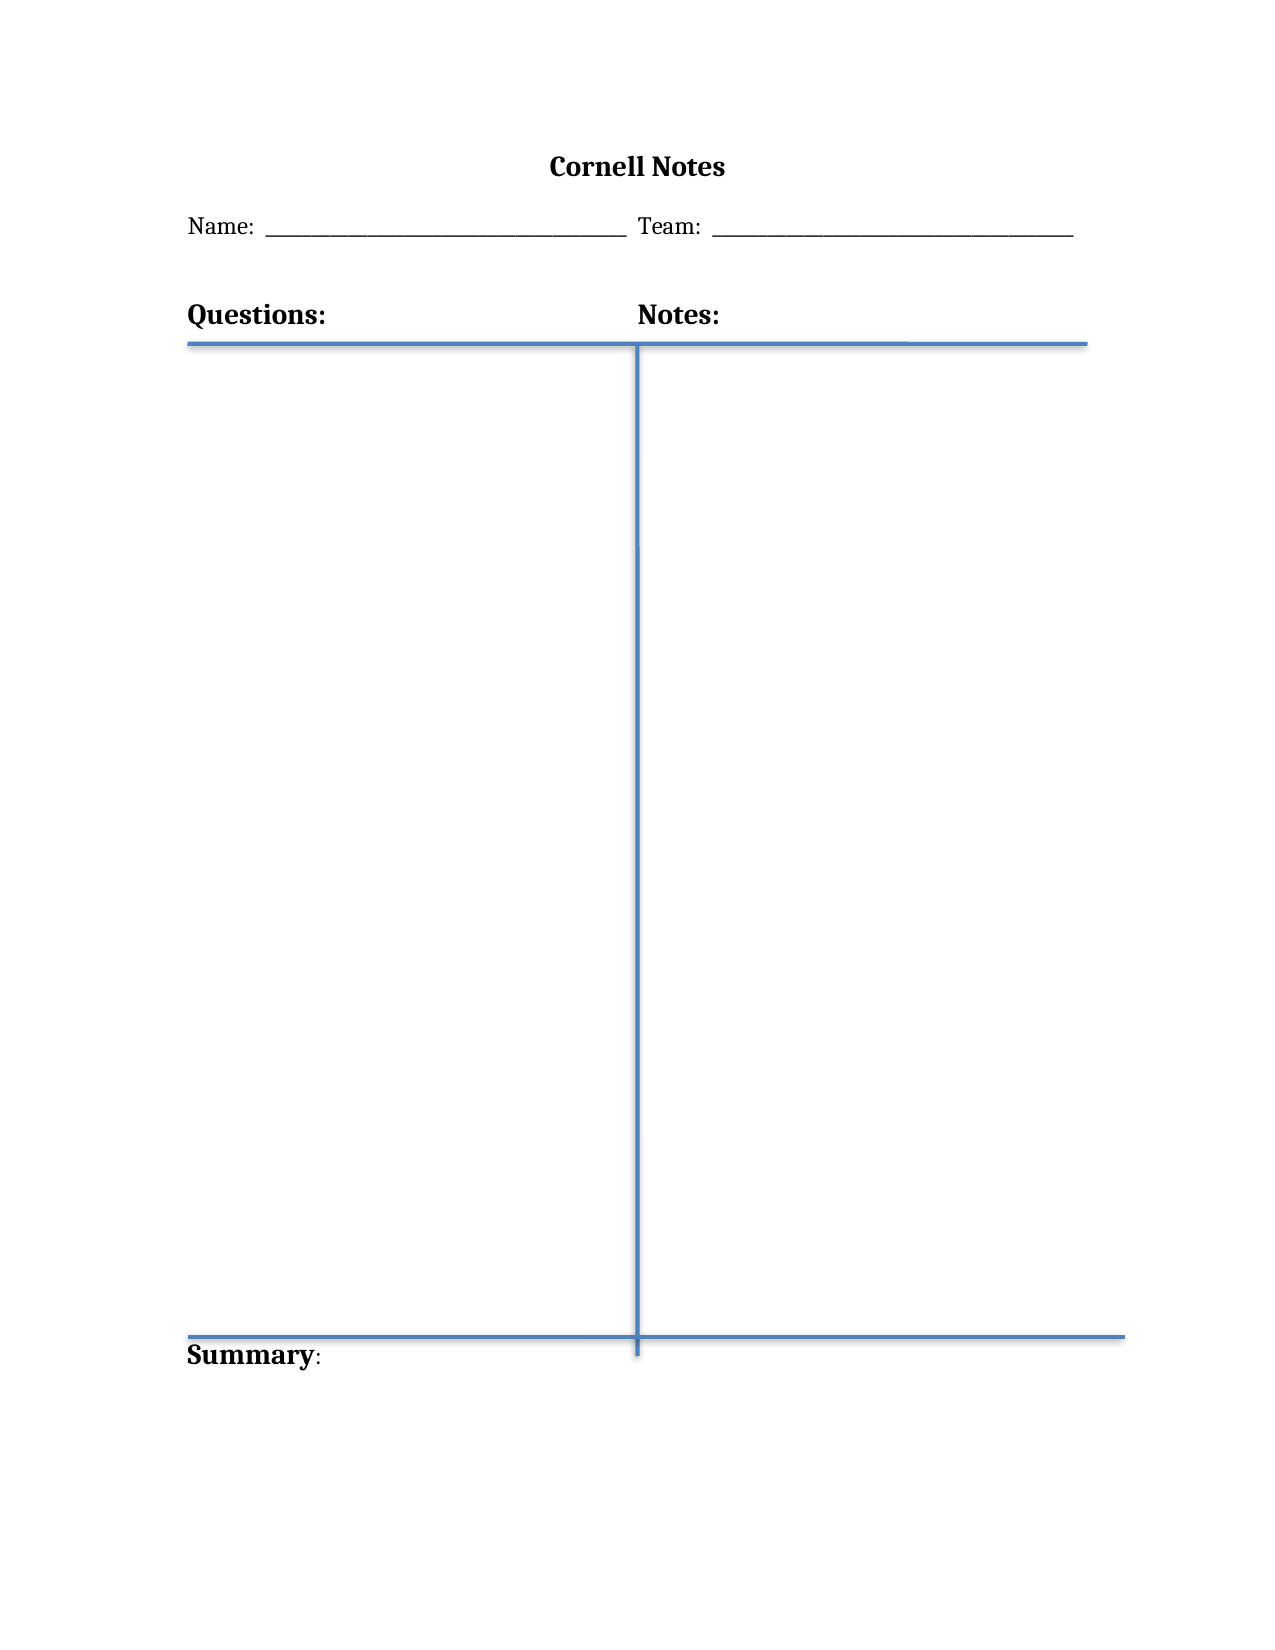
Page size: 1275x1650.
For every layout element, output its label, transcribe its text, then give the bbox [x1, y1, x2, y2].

text Name: _______________________________________ Team: _______________________________________ [187, 212, 1087, 241]
text Questions: Notes: [187, 298, 1087, 332]
text Summary: [187, 1346, 1087, 1372]
text Cornell Notes [187, 150, 1087, 183]
